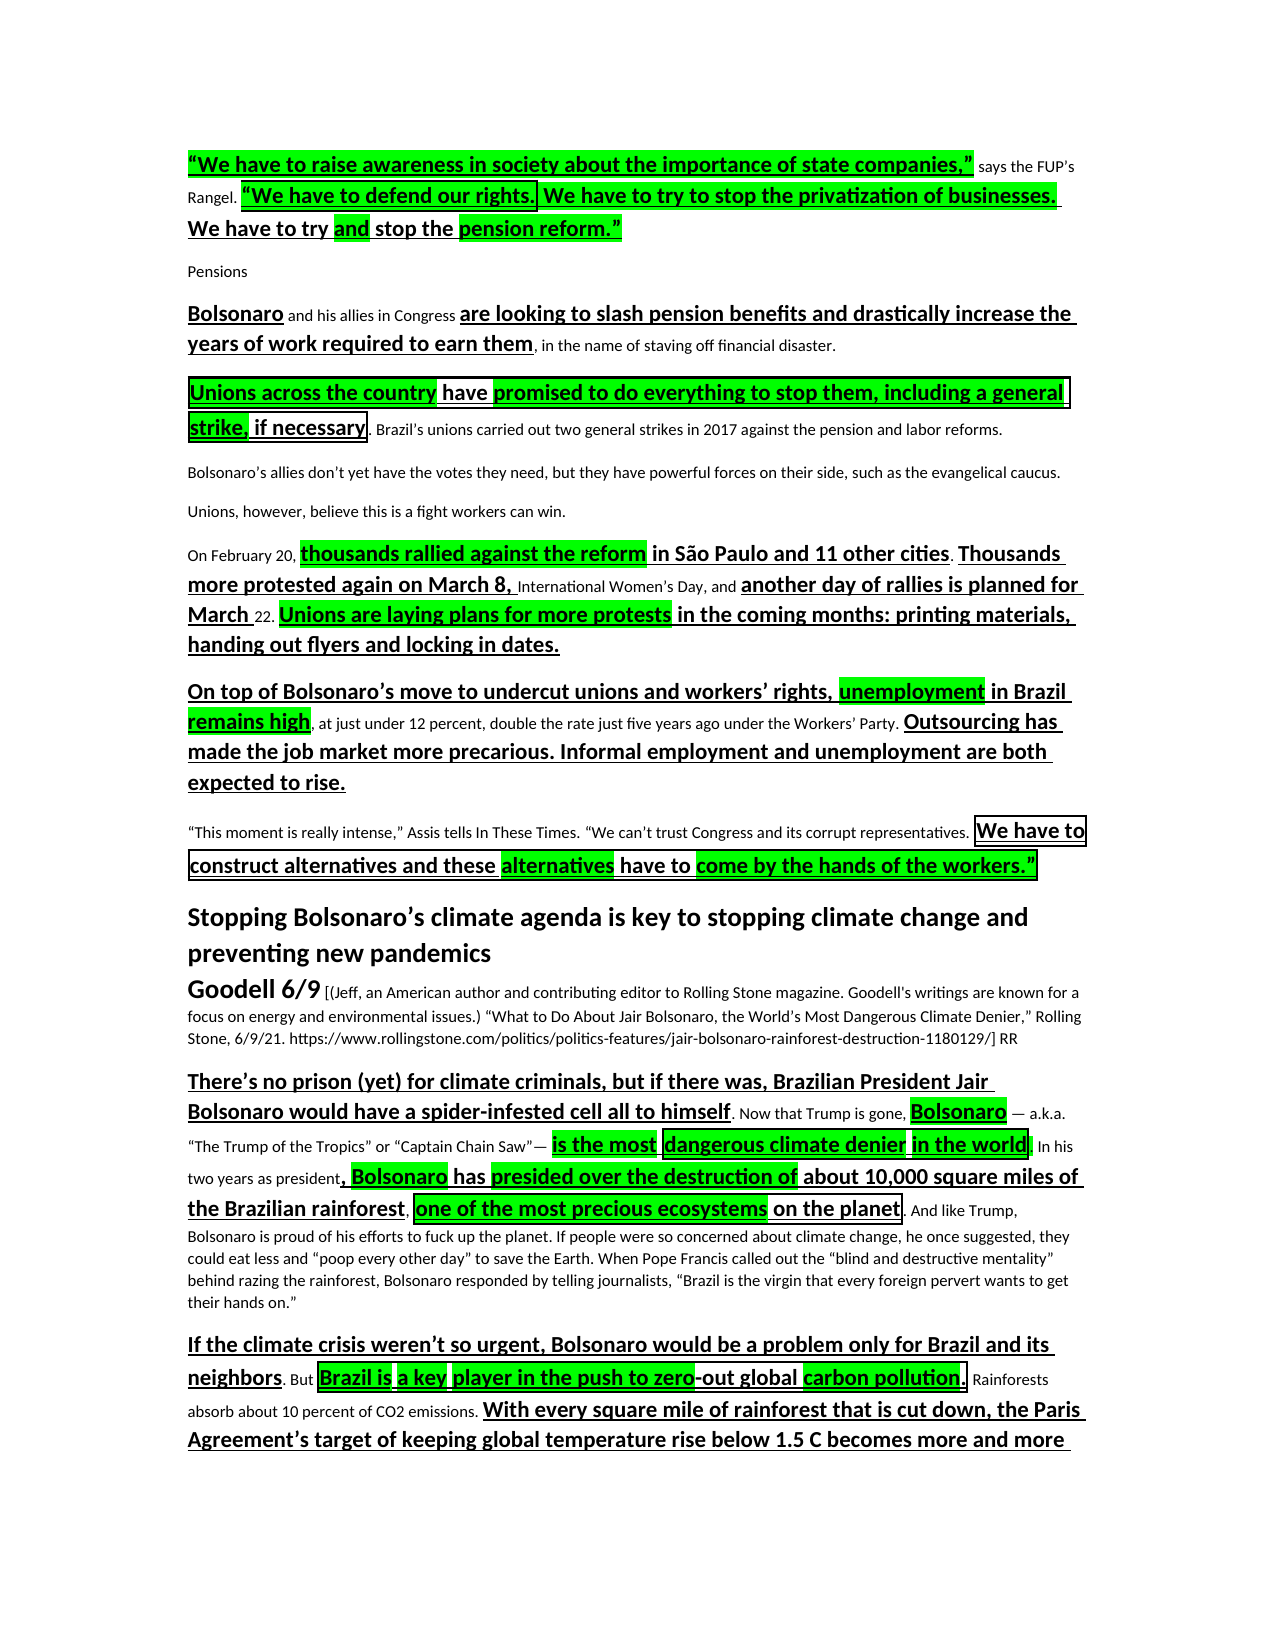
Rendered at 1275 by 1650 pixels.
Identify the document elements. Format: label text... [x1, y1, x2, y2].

subtitle Stopping Bolsonaro’s climate agenda is key to stopping climate change and preventing new pandemics [187, 901, 1087, 969]
text Pensions [187, 261, 1087, 281]
text “We have to raise awareness in society about the importance of state companies,” says the FUP’s Rangel. ​“We have to defend our rights. We have to try to stop the privatization of businesses. We have to try and stop the pension reform.” [187, 150, 1087, 242]
text Bolsonaro’s allies don’t yet have the votes they need, but they have powerful forces on their side, such as the evangelical caucus. [187, 462, 1087, 483]
text Goodell 6/9 [(Jeff, an American author and contributing editor to Rolling Stone magazine. Goodell's writings are known for a focus on energy and environmental issues.) “What to Do About Jair Bolsonaro, the World’s Most Dangerous Climate Denier,” Rolling Stone, 6/9/21. https://www.rollingstone.com/politics/politics-features/jair-bolsonaro-rainforest-destruction-1180129/] RR [187, 972, 1087, 1049]
text Unions, however, believe this is a fight workers can win. [187, 501, 1087, 521]
text Unions across the country have promised to do everything to stop them, including a general strike, if necessary. Brazil’s unions carried out two general strikes in 2017 against the pension and labor reforms. [187, 376, 1087, 443]
text There’s no prison (yet) for climate criminals, but if there was, Brazilian President Jair Bolsonaro would have a spider-infested cell all to himself. Now that Trump is gone, Bolsonaro — a.k.a. “The Trump of the Tropics” or “Captain Chain Saw”— is the most dangerous climate denier in the world. In his two years as president, Bolsonaro has presided over the destruction of about 10,000 square miles of the Brazilian rainforest, one of the most precious ecosystems on the planet. And like Trump, Bolsonaro is proud of his efforts to fuck up the planet. If people were so concerned about climate change, he once suggested, they could eat less and “poop every other day” to save the Earth. When Pope Francis called out the “blind and destructive mentality” behind razing the rainforest, Bolsonaro responded by telling journalists, “Brazil is the virgin that every foreign pervert wants to get their hands on.” [187, 1067, 1087, 1312]
text On top of Bolsonaro’s move to undercut unions and workers’ rights, unemployment in Brazil remains high, at just under 12 percent, double the rate just five years ago under the Workers’ Party. Outsourcing has made the job market more precarious. Informal employment and unemployment are both expected to rise. [187, 677, 1087, 796]
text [187, 1330, 1087, 1453]
text “This moment is really intense,” Assis tells In These Times. ​“We can’t trust Congress and its corrupt representatives. We have to construct alternatives and these alternatives have to come by the hands of the workers.” [187, 814, 1087, 881]
text Bolsonaro and his allies in Congress are looking to slash pension benefits and drastically increase the years of work required to earn them, in the name of staving off financial disaster. [187, 299, 1087, 358]
text On February 20, thousands rallied against the reform in São Paulo and 11 other cities. Thousands more protested again on March 8, International Women’s Day, and another day of rallies is planned for March 22. Unions are laying plans for more protests in the coming months: printing materials, handing out flyers and locking in dates. [187, 539, 1087, 658]
